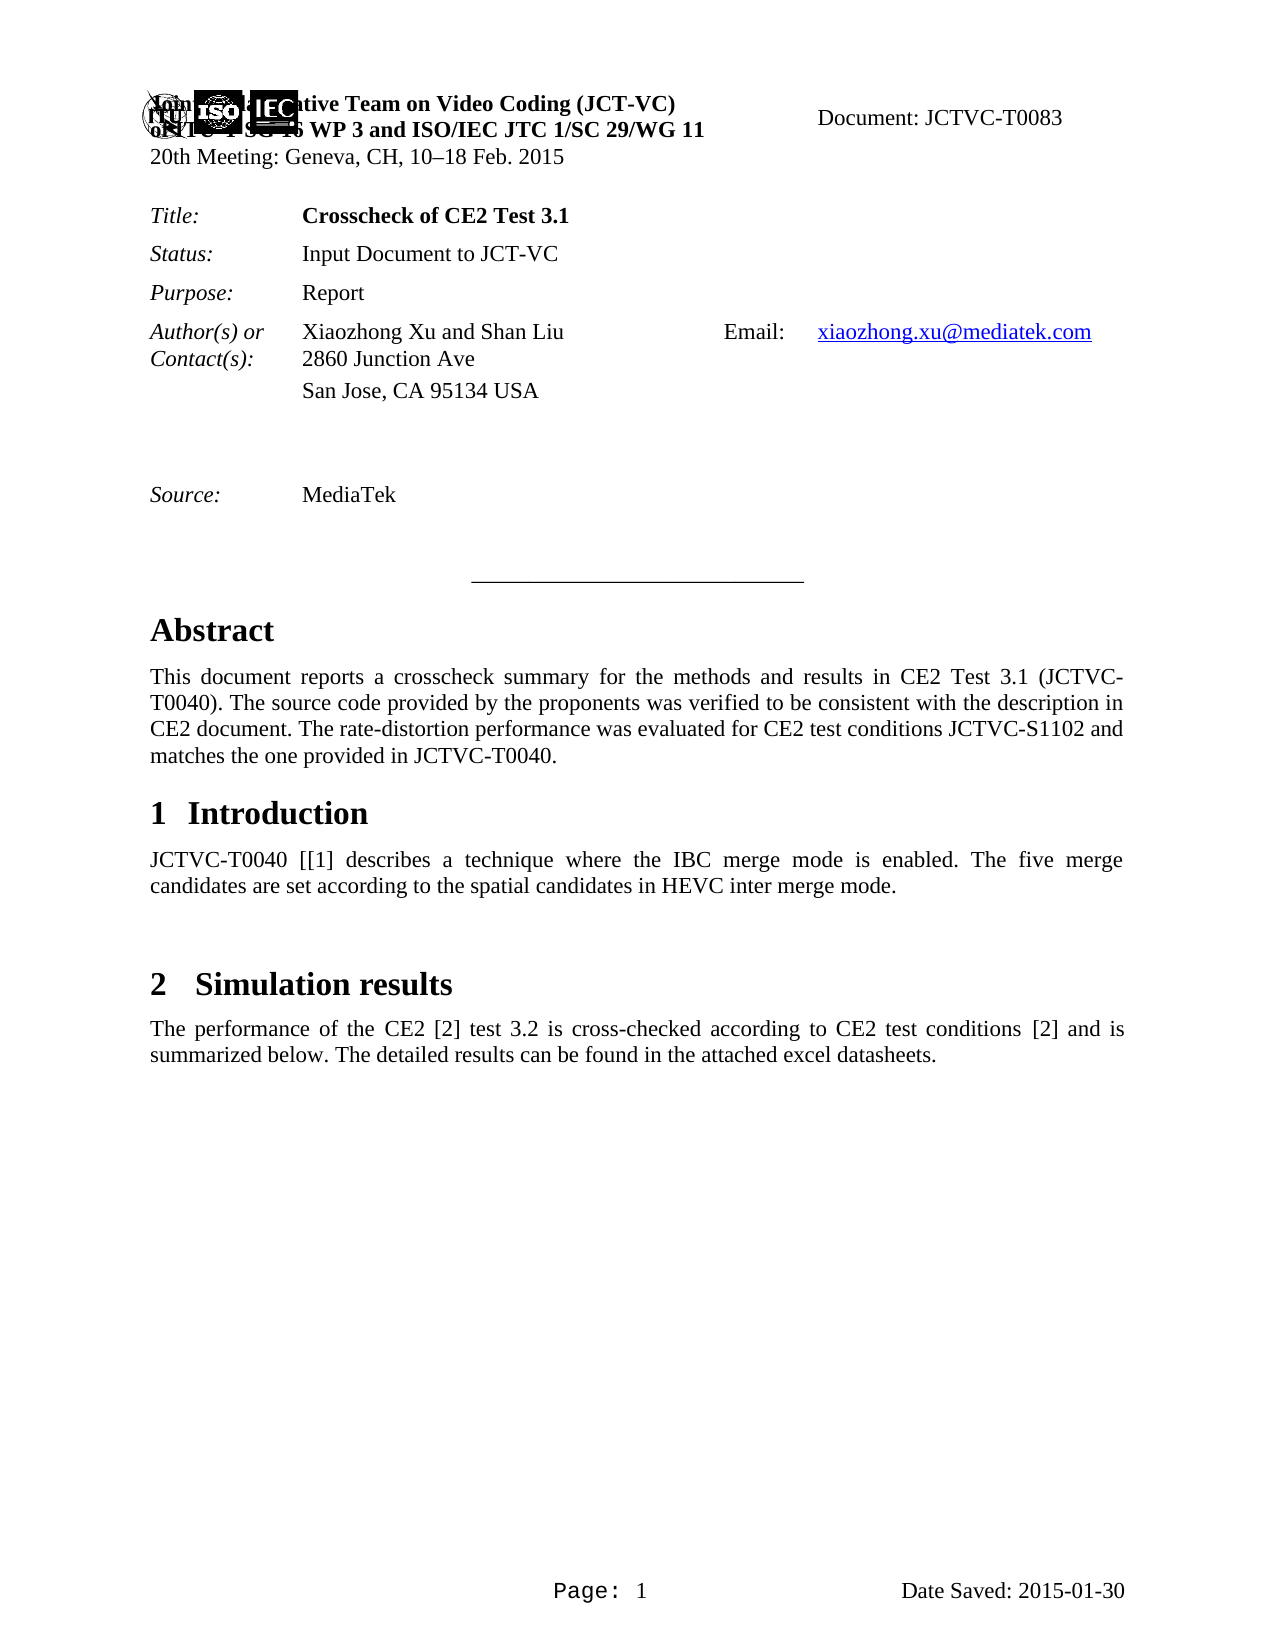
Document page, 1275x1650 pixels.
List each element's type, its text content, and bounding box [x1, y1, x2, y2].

picture [250, 90, 299, 134]
table_cell Xiaozhong Xu and Shan Liu 2860 Junction Ave San Jose, CA 95134 USA [291, 312, 712, 475]
text This document reports a crosscheck summary for the methods and results in CE2 Test 3.1 (JCTVC-T0040). The source code provided by the proponents was verified to be consistent with the description in CE2 document. The rate-distortion performance was evaluated for CE2 test conditions JCTVC-S1102 and matches the one provided in JCTVC-T0040. [150, 663, 1125, 768]
text JCTVC-T0040 [1] describes a technique where the IBC merge mode is enabled. The five merge candidates are set according to the spatial candidates in HEVC inter merge mode. [150, 846, 1125, 898]
table_cell Author(s) or Contact(s): [139, 312, 291, 475]
table_cell MediaTek [291, 475, 1136, 546]
table_header Document: JCTVC-T0083 [806, 90, 1136, 169]
text The performance of the CE2 [2] test 3.2 is cross-checked according to CE2 test conditions [3] and is summarized below. The detailed results can be found in the attached excel datasheets. [150, 1015, 1125, 1067]
table_header Crosscheck of CE2 Test 3.1 [291, 195, 1136, 234]
table_cell xiaozhong.xu@mediatek.com [806, 312, 1136, 475]
table_cell Input Document to JCT-VC [291, 234, 1136, 273]
table_cell Status: [139, 234, 291, 273]
table_header Title: [139, 195, 291, 234]
subtitle Abstract [150, 610, 1125, 649]
table_header Joint Collaborative Team on Video Coding (JCT-VC) of ITU-T SG 16 WP 3 and ISO/IEC JTC 1/SC 29/WG 11 20th Meeting: Geneva, CH, 10–18 Feb. 2015 [139, 90, 806, 169]
table_cell Report [291, 273, 1136, 312]
table_cell Purpose: [139, 273, 291, 312]
subtitle Simulation results [150, 964, 1125, 1002]
subtitle Introduction [150, 793, 1125, 832]
table_cell Email: [713, 312, 806, 475]
picture [194, 90, 243, 134]
text _____________________________ [150, 559, 1125, 585]
table_cell Source: [139, 475, 291, 546]
